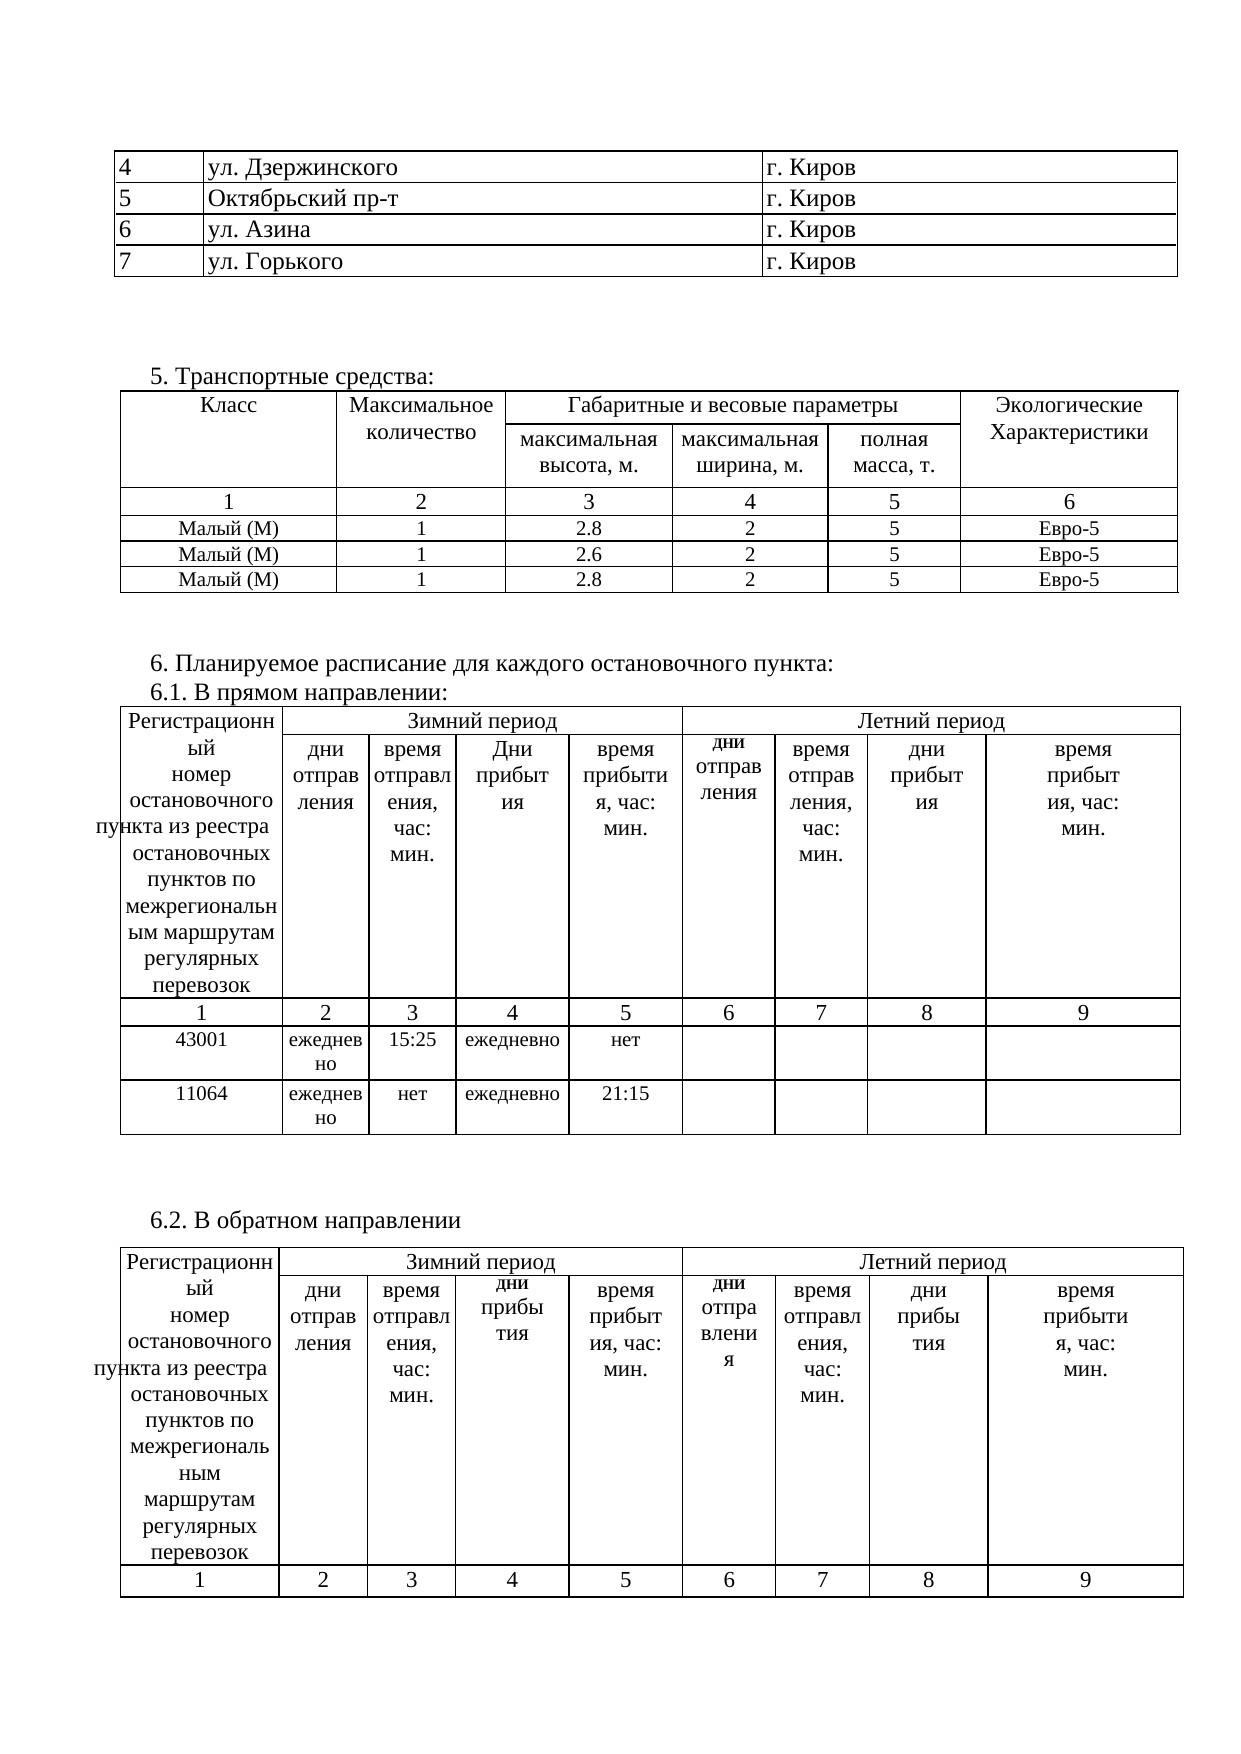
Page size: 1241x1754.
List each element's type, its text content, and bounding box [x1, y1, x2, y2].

table_cell [776, 1027, 867, 1079]
table_cell 4 [456, 1566, 568, 1596]
table_cell максимальная высота, м. [506, 425, 672, 487]
table_cell ежедневно [457, 1081, 568, 1134]
table_cell Малый (М) [121, 516, 336, 540]
text 6.2. В обратном направлении [150, 1205, 1090, 1234]
table_cell 4 [457, 999, 568, 1025]
table_cell [987, 1081, 1180, 1134]
table_cell Дни прибыт ия [457, 735, 568, 997]
table_cell Малый (М) [121, 542, 336, 566]
table_cell 2 [673, 567, 827, 591]
table_cell ежедневно [457, 1027, 568, 1079]
table_cell время отправл ения, час: мин. [370, 735, 455, 997]
table_cell 7 [776, 999, 867, 1025]
text 6. Планируемое расписание для каждого остановочного пункта: [150, 648, 1090, 677]
table_cell ул. Дзержинского [204, 152, 762, 181]
table_cell 1 [121, 488, 336, 514]
table_cell Евро-5 [961, 542, 1177, 566]
table_cell 3 [370, 999, 455, 1025]
table_header Регистрационный номер остановочного пункта из реестра остановочных пунктов по межрегиональным маршрутам регулярных перевозок [121, 707, 282, 997]
table_cell Евро-5 [961, 567, 1177, 591]
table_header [121, 1248, 278, 1564]
table_cell [776, 1081, 867, 1134]
table_cell 11064 [121, 1081, 282, 1134]
table_cell 5 [115, 183, 203, 213]
table_cell 9 [989, 1566, 1183, 1596]
table_cell 6 [115, 214, 203, 244]
table_cell г. Киров [763, 213, 1177, 244]
table_cell время отправл ения, час: мин. [776, 1276, 869, 1564]
table_cell дни прибы тия [870, 1276, 987, 1564]
table_cell 3 [368, 1566, 455, 1596]
table_cell [683, 1027, 774, 1079]
table_cell 2 [283, 999, 368, 1025]
table_header Зимний период [280, 1248, 682, 1274]
table_cell дни отправ ления [280, 1276, 367, 1564]
text 5. Транспортные средства: [150, 361, 1090, 390]
table_cell г. Киров [763, 181, 1177, 213]
table_cell время прибыт ия, час: мин. [570, 1276, 682, 1564]
table_cell время отправ ления, час: мин. [776, 735, 867, 997]
table_cell дни прибыт ия [868, 735, 985, 997]
table_cell 4 [673, 488, 827, 514]
table_cell Октябрьский пр-т [204, 183, 762, 213]
table_cell Малый (М) [121, 567, 336, 591]
table_cell 43001 [121, 1027, 282, 1079]
table_cell 1 [337, 516, 505, 540]
table_cell г. Киров [763, 244, 1177, 276]
table_cell 6 [683, 999, 774, 1025]
table_cell 5 [570, 1566, 682, 1596]
table_header Экологические Характеристики [961, 392, 1177, 487]
table_header Летний период [683, 1248, 1183, 1274]
table_cell 5 [829, 516, 960, 540]
table_cell [868, 1027, 985, 1079]
table_cell 2.8 [506, 567, 672, 591]
table_cell Евро-5 [961, 516, 1177, 540]
table_cell г. Киров [763, 152, 1177, 181]
table_cell время прибыти я, час: мин. [570, 735, 682, 997]
table_header Габаритные и весовые параметры [506, 392, 960, 423]
table_cell 21:15 [570, 1081, 682, 1134]
table_cell 6 [683, 1566, 775, 1596]
table_cell 1 [121, 999, 282, 1025]
table_cell ул. Горького [204, 246, 762, 276]
text 6.1. В прямом направлении: [150, 677, 1090, 706]
table_cell 7 [776, 1566, 869, 1596]
table_cell 6 [961, 488, 1177, 514]
table_cell ул. Азина [204, 215, 762, 244]
table_cell 1 [337, 567, 505, 591]
table_cell 5 [829, 542, 960, 566]
table_cell 9 [987, 999, 1180, 1025]
table_cell дни отправ ления [283, 735, 368, 997]
table_cell 2 [673, 542, 827, 566]
table_cell 4 [115, 152, 203, 181]
table_cell 3 [506, 488, 672, 514]
table_cell время прибыт ия, час: мин. [987, 735, 1180, 997]
table_cell 2 [673, 516, 827, 540]
table_cell 8 [870, 1566, 987, 1596]
table_cell 5 [829, 567, 960, 591]
table_cell время отправл ения, час: мин. [368, 1276, 455, 1564]
table_cell максимальная ширина, м. [673, 425, 827, 487]
table_cell полная масса, т. [829, 425, 960, 487]
table_cell 1 [337, 542, 505, 566]
table_cell 2 [280, 1566, 367, 1596]
table_header Класс [121, 392, 336, 487]
table_cell ДНИ отправ ления [683, 735, 774, 997]
table_cell ДНИ прибы тия [456, 1276, 568, 1564]
table_cell время прибыти я, час: мин. [989, 1276, 1183, 1564]
table_cell нет [370, 1081, 455, 1134]
table_header Летний период [683, 707, 1180, 733]
table_cell [987, 1027, 1180, 1079]
table_cell [868, 1081, 985, 1134]
table_cell 8 [868, 999, 985, 1025]
table_header Зимний период [283, 707, 682, 733]
table_cell ДНИ отпра влени я [683, 1276, 775, 1564]
table_cell ежедневно [283, 1027, 368, 1079]
table_cell нет [570, 1027, 682, 1079]
table_cell 2.8 [506, 516, 672, 540]
table_cell 2 [337, 488, 505, 514]
table_cell [683, 1081, 774, 1134]
table_cell ежедневно [283, 1081, 368, 1134]
table_cell 7 [115, 245, 203, 276]
table_header Максимальное количество [337, 392, 505, 487]
table_cell 1 [121, 1566, 278, 1596]
table_cell 2.6 [506, 542, 672, 566]
table_cell 15:25 [370, 1027, 455, 1079]
table_cell 5 [570, 999, 682, 1025]
table_cell 5 [829, 488, 960, 514]
